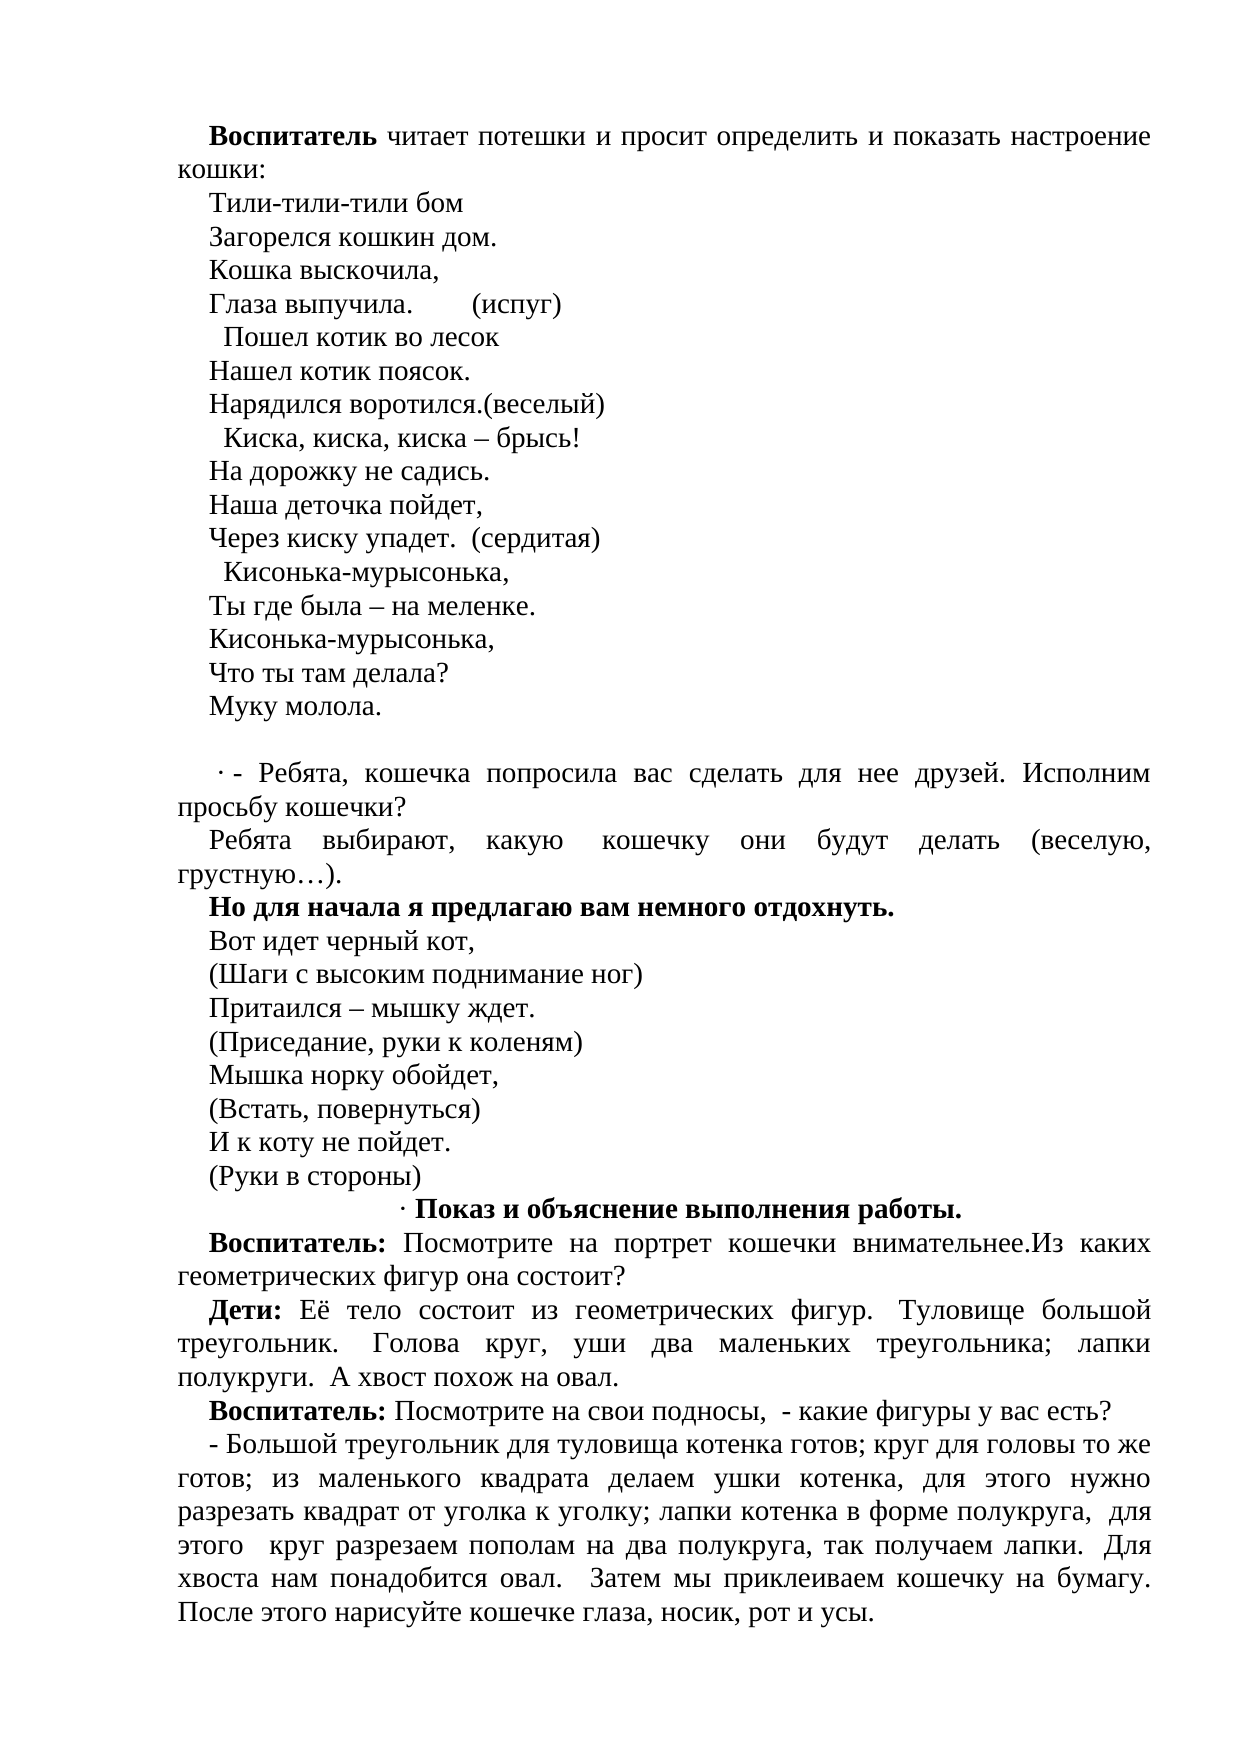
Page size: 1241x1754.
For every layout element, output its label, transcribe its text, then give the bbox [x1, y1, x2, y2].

text Муку молола. [177, 688, 1152, 722]
text Воспитатель читает потешки и просит определить и показать настроение кошки: [177, 118, 1152, 185]
text Глаза выпучила. (испуг) [177, 286, 1152, 319]
text Воспитатель: Посмотрите на портрет кошечки внимательнее.Из каких геометрических фигур она состоит? [177, 1225, 1152, 1292]
text Через киску упадет. (сердитая) [177, 521, 1152, 554]
text Вот идет черный кот, [177, 923, 1152, 957]
text Пошел котик во лесок [177, 319, 1152, 353]
text Ребята выбирают, какую кошечку они будут делать (веселую, грустную…). [177, 822, 1152, 889]
text · Показ и объяснение выполнения работы. [177, 1191, 1152, 1225]
text Тили-тили-тили бом [177, 185, 1152, 219]
text (Руки в стороны) [177, 1158, 1152, 1191]
text И к коту не пойдет. [177, 1124, 1152, 1158]
text Мышка норку обойдет, [177, 1057, 1152, 1091]
text Нарядился воротился.(веселый) [177, 386, 1152, 420]
text Ты где была – на меленке. [177, 588, 1152, 621]
text Нашел котик поясок. [177, 353, 1152, 386]
text Но для начала я предлагаю вам немного отдохнуть. [177, 889, 1152, 923]
text Воспитатель: Посмотрите на свои подносы, - какие фигуры у вас есть? [177, 1393, 1152, 1426]
text Киска, киска, киска – брысь! [177, 420, 1152, 453]
text Дети: Её тело состоит из геометрических фигур. Туловище большой треугольник. Голова круг, уши два маленьких треугольника; лапки полукруги. А хвост похож на овал. [177, 1292, 1152, 1393]
text Что ты там делала? [177, 655, 1152, 688]
text (Шаги с высоким поднимание ног) [177, 957, 1152, 990]
text На дорожку не садись. [177, 453, 1152, 487]
text - Большой треугольник для туловища котенка готов; круг для головы то же готов; из маленького квадрата делаем ушки котенка, для этого нужно разрезать квадрат от уголка к уголку; лапки котенка в форме полукруга, для этого круг разрезаем пополам на два полукруга, так получаем лапки. Для хвоста нам понадобится овал. Затем мы приклеиваем кошечку на бумагу. После этого нарисуйте кошечке глаза, носик, рот и усы. [177, 1426, 1152, 1627]
text Загорелся кошкин дом. [177, 219, 1152, 252]
text Наша деточка пойдет, [177, 487, 1152, 521]
text (Приседание, руки к коленям) [177, 1024, 1152, 1057]
text Кисонька-мурысонька, [177, 554, 1152, 588]
text Притаился – мышку ждет. [177, 990, 1152, 1024]
text · - Ребята, кошечка попросила вас сделать для нее друзей. Исполним просьбу кошечки? [177, 755, 1152, 822]
text Кошка выскочила, [177, 252, 1152, 286]
text (Встать, повернуться) [177, 1091, 1152, 1124]
text Кисонька-мурысонька, [177, 621, 1152, 655]
